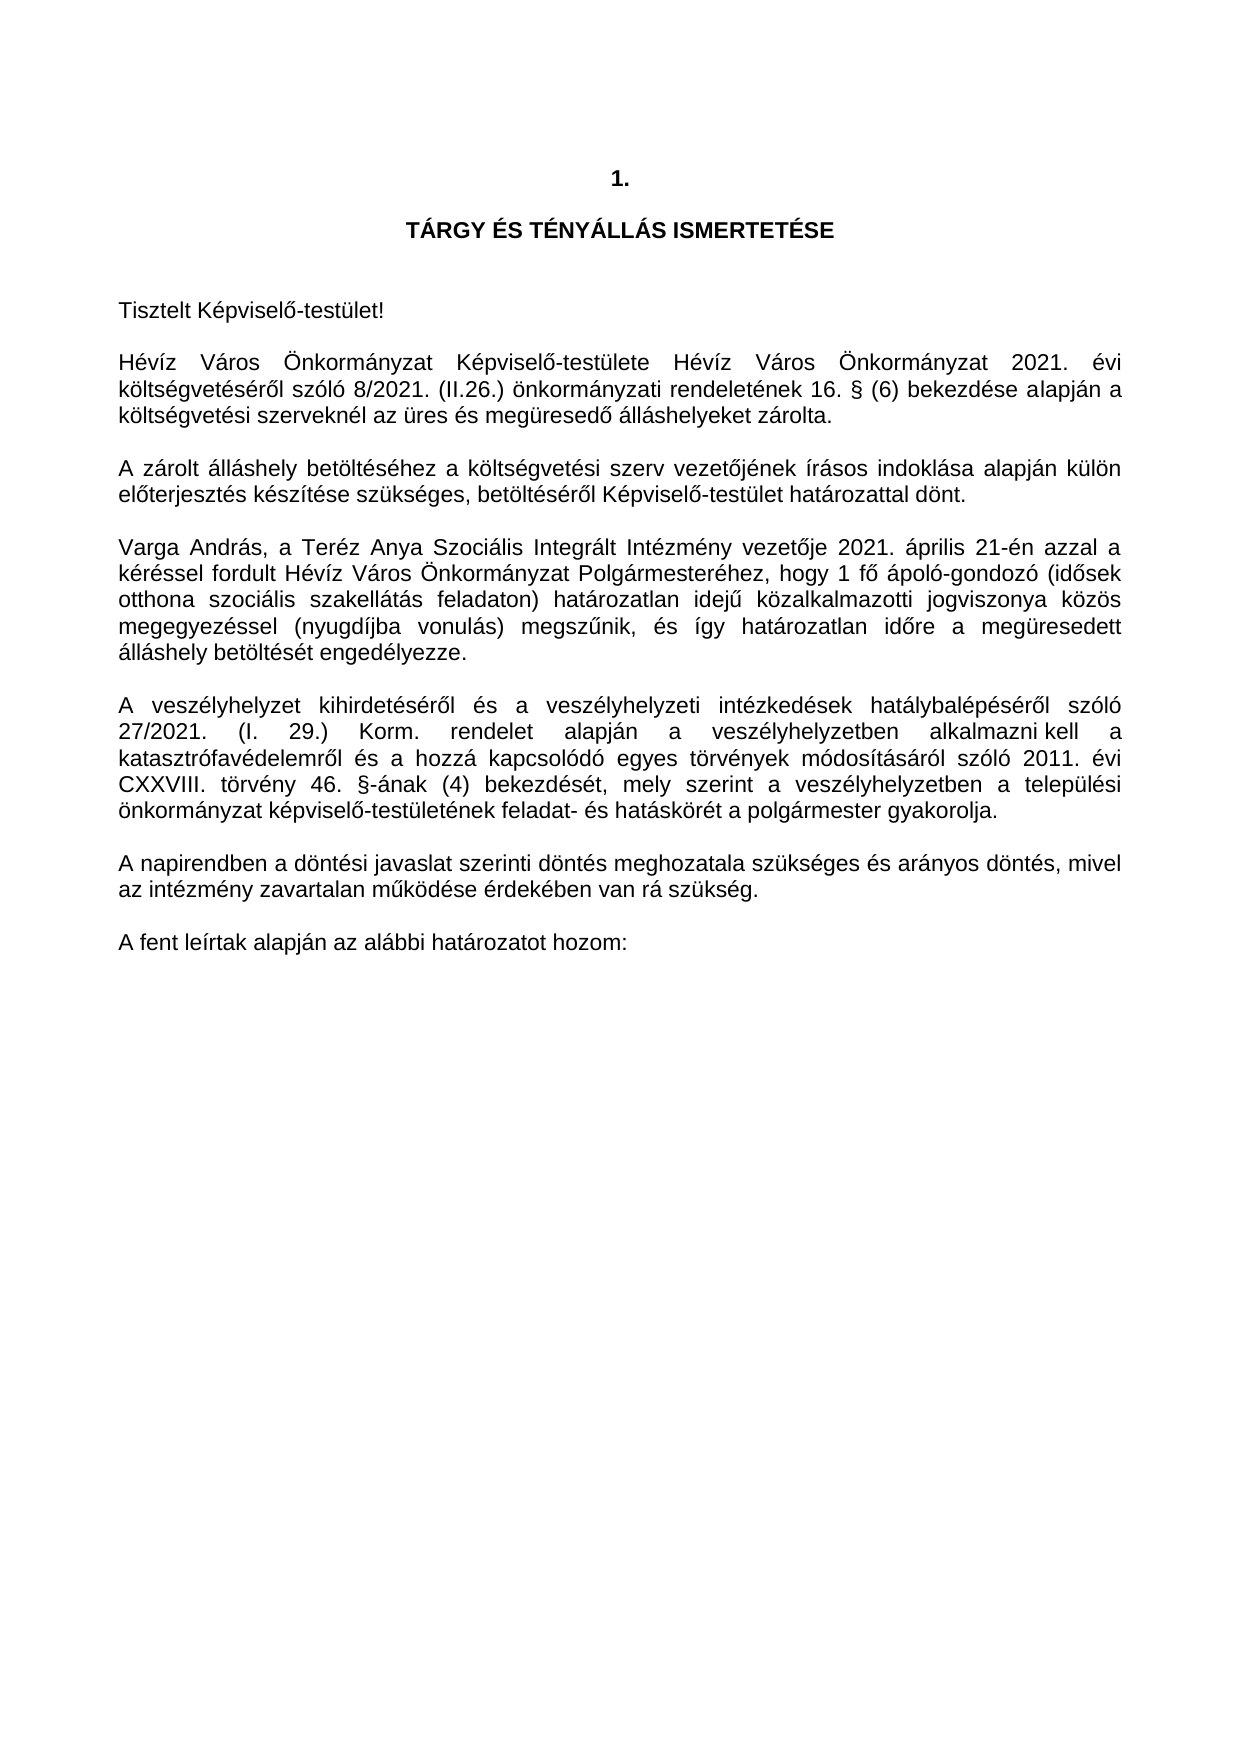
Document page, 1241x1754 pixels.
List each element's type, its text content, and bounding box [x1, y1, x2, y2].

text Varga András, a Teréz Anya Szociális Integrált Intézmény vezetője 2021. április 21-én azzal a kéréssel fordult Hévíz Város Önkormányzat Polgármesteréhez, hogy 1 fő ápoló-gondozó (idősek otthona szociális szakellátás feladaton) határozatlan idejű közalkalmazotti jogviszonya közös megegyezéssel (nyugdíjba vonulás) megszűnik, és így határozatlan időre a megüresedett álláshely betöltését engedélyezze. [118, 534, 1122, 666]
text 1. [118, 165, 1122, 191]
text Tisztelt Képviselő-testület! [118, 297, 1122, 323]
text TÁRGY ÉS TÉNYÁLLÁS ISMERTETÉSE [118, 217, 1122, 244]
text A veszélyhelyzet kihirdetéséről és a veszélyhelyzeti intézkedések hatálybalépéséről szóló 27/2021. (I. 29.) Korm. rendelet alapján a veszélyhelyzetben alkalmazni kell a katasztrófavédelemről és a hozzá kapcsolódó egyes törvények módosításáról szóló 2011. évi CXXVIII. törvény 46. §-ának (4) bekezdését, mely szerint a veszélyhelyzetben a települési önkormányzat képviselő-testületének feladat- és hatáskörét a polgármester gyakorolja. [118, 692, 1122, 824]
text A napirendben a döntési javaslat szerinti döntés meghozatala szükséges és arányos döntés, mivel az intézmény zavartalan működése érdekében van rá szükség. [118, 850, 1122, 903]
text A zárolt álláshely betöltéséhez a költségvetési szerv vezetőjének írásos indoklása alapján külön előterjesztés készítése szükséges, betöltéséről Képviselő-testület határozattal dönt. [118, 455, 1122, 507]
text Hévíz Város Önkormányzat Képviselő-testülete Hévíz Város Önkormányzat 2021. évi költségvetéséről szóló 8/2021. (II.26.) önkormányzati rendeletének 16. § (6) bekezdése alapján a költségvetési szerveknél az üres és megüresedő álláshelyeket zárolta. [118, 349, 1122, 428]
text A fent leírtak alapján az alábbi határozatot hozom: [118, 929, 1122, 955]
